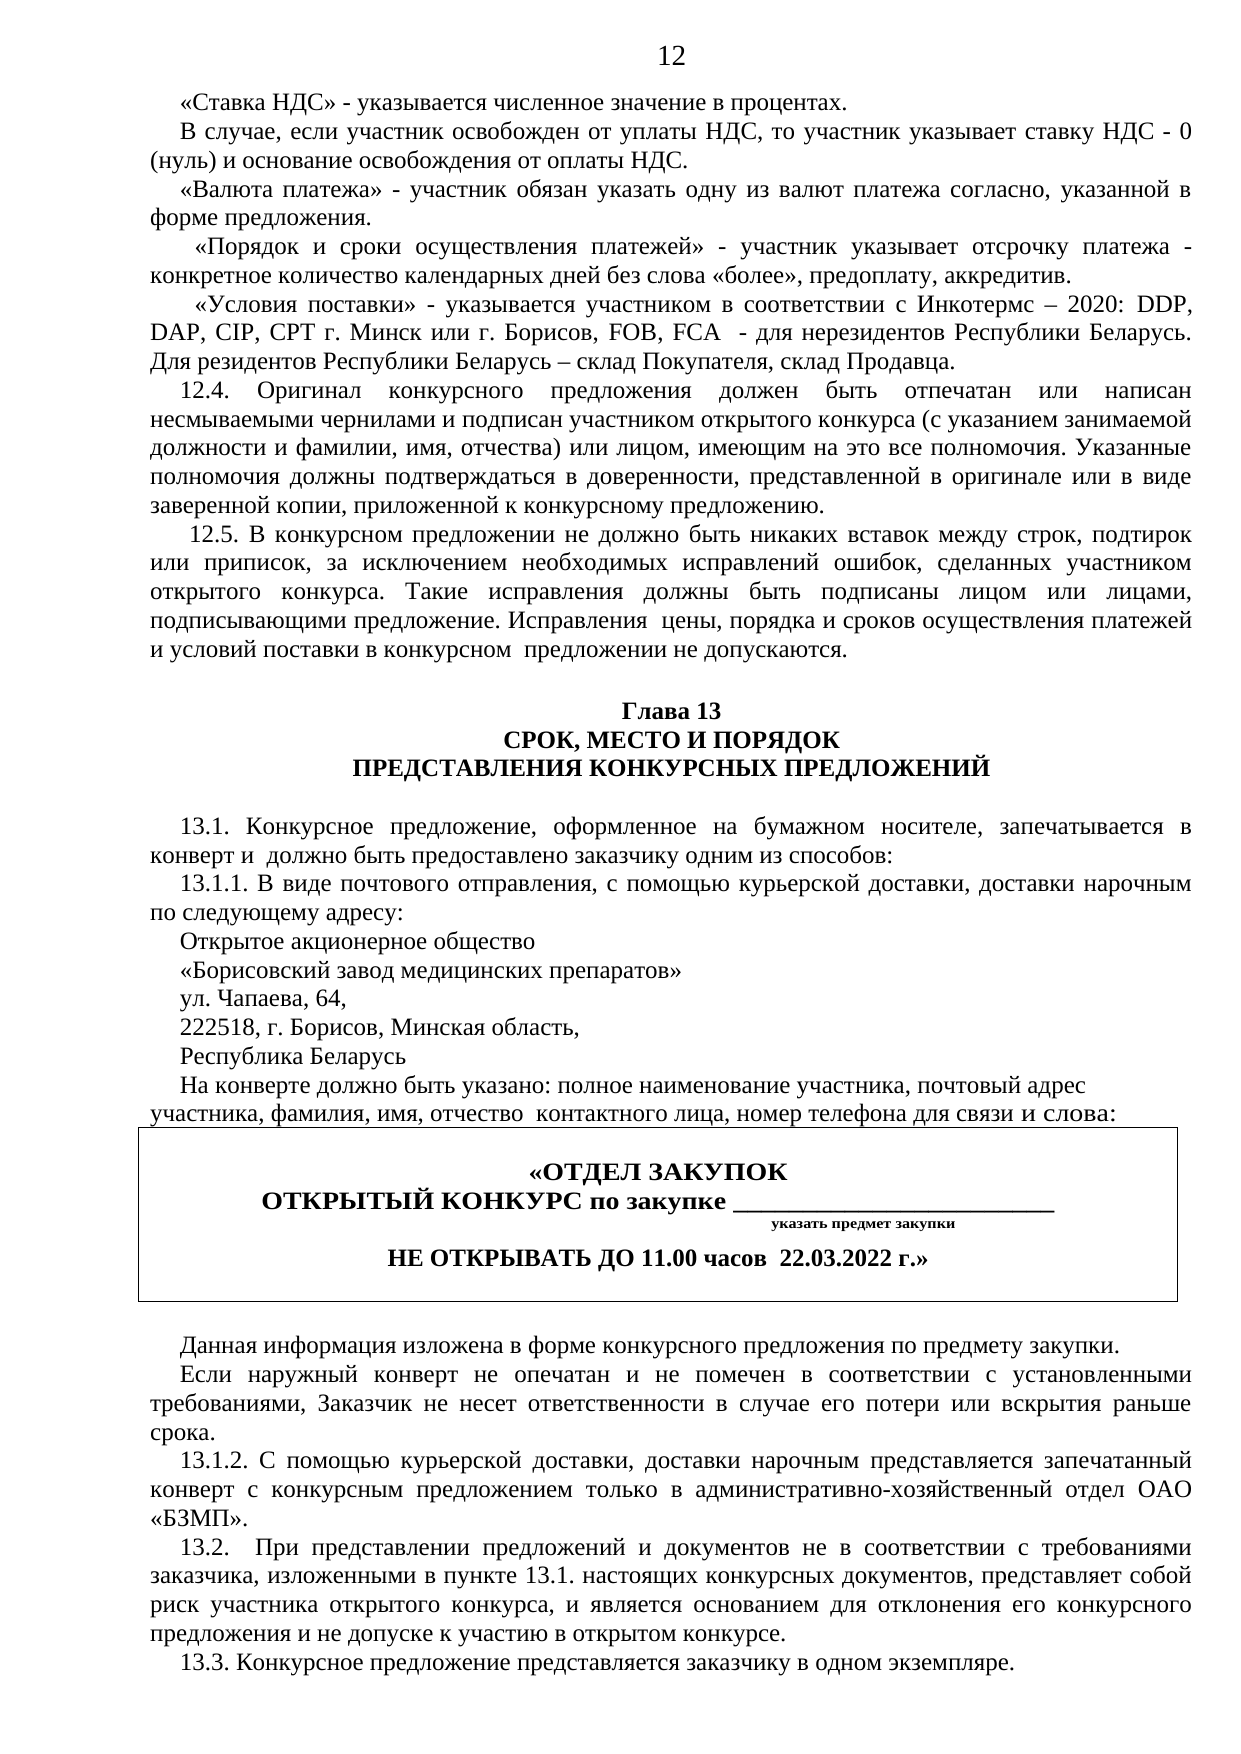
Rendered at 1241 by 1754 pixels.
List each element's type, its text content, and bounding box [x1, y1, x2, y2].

text 12.4. Оригинал конкурсного предложения должен быть отпечатан или написан несмываемыми чернилами и подписан участником открытого конкурса (с указанием занимаемой должности и фамилии, имя, отчества) или лицом, имеющим на это все полномочия. Указанные полномочия должны подтверждаться в доверенности, представленной в оригинале или в виде заверенной копии, приложенной к конкурсному предложению. [150, 375, 1193, 519]
text 222518, г. Борисов, Минская область, [150, 1012, 1193, 1041]
text Если наружный конверт не опечатан и не помечен в соответствии с установленными требованиями, Заказчик не несет ответственности в случае его потери или вскрытия раньше срока. [150, 1359, 1193, 1446]
text На конверте должно быть указано: полное наименование участника, почтовый адрес участника, фамилия, имя, отчество контактного лица, номер телефона для связи и слова: [150, 1070, 1193, 1127]
text 13.2. При представлении предложений и документов не в соответствии с требованиями заказчика, изложенными в пункте 13.1. настоящих конкурсных документов, представляет собой риск участника открытого конкурса, и является основанием для отклонения его конкурсного предложения и не допуске к участию в открытом конкурсе. [150, 1532, 1193, 1647]
text 12.5. В конкурсном предложении не должно быть никаких вставок между строк, подтирок или приписок, за исключением необходимых исправлений ошибок, сделанных участником открытого конкурса. Такие исправления должны быть подписаны лицом или лицами, подписывающими предложение. Исправления цены, порядка и сроков осуществления платежей и условий поставки в конкурсном предложении не допускаются. [150, 519, 1193, 662]
text ПРЕДСТАВЛЕНИЯ КОНКУРСНЫХ ПРЕДЛОЖЕНИЙ [150, 753, 1193, 782]
text 13.1.2. С помощью курьерской доставки, доставки нарочным представляется запечатанный конверт с конкурсным предложением только в административно-хозяйственный отдел ОАО «БЗМП». [150, 1446, 1193, 1532]
text В случае, если участник освобожден от уплаты НДС, то участник указывает ставку НДС - 0 (нуль) и основание освобождения от оплаты НДС. [150, 116, 1193, 174]
text СРОК, МЕСТО И ПОРЯДОК [150, 725, 1193, 753]
text «Ставка НДС» - указывается численное значение в процентах. [150, 87, 1193, 116]
text 13.1.1. В виде почтового отправления, с помощью курьерской доставки, доставки нарочным по следующему адресу: [150, 868, 1193, 926]
text ул. Чапаева, 64, [150, 983, 1193, 1012]
text «Условия поставки» - указывается участником в соответствии с Инкотермс – 2020: DDP, DAP, CIP, CPT г. Минск или г. Борисов, FOB, FCA - для нерезидентов Республики Беларусь. Для резидентов Республики Беларусь – склад Покупателя, склад Продавца. [150, 289, 1193, 375]
text Данная информация изложена в форме конкурсного предложения по предмету закупки. [150, 1331, 1193, 1359]
text 13.3. Конкурсное предложение представляется заказчику в одном экземпляре. [150, 1647, 1193, 1676]
text Глава 13 [150, 696, 1193, 725]
text 13.1. Конкурсное предложение, оформленное на бумажном носителе, запечатывается в конверт и должно быть предоставлено заказчику одним из способов: [150, 811, 1193, 868]
text Открытое акционерное общество [150, 926, 1193, 955]
text «Борисовский завод медицинских препаратов» [150, 955, 1193, 983]
text «Порядок и сроки осуществления платежей» - участник указывает отсрочку платежа - конкретное количество календарных дней без слова «более», предоплату, аккредитив. [150, 231, 1193, 289]
table_header «ОТДЕЛ ЗАКУПОК ОТКРЫТЫЙ КОНКУРС по закупке _______________________ указать предмет закупки НЕ ОТКРЫВАТЬ ДО 11.00 часов 22.03.2022 г.» [139, 1128, 1177, 1301]
text Республика Беларусь [150, 1041, 1193, 1070]
text «Валюта платежа» - участник обязан указать одну из валют платежа согласно, указанной в форме предложения. [150, 174, 1193, 231]
